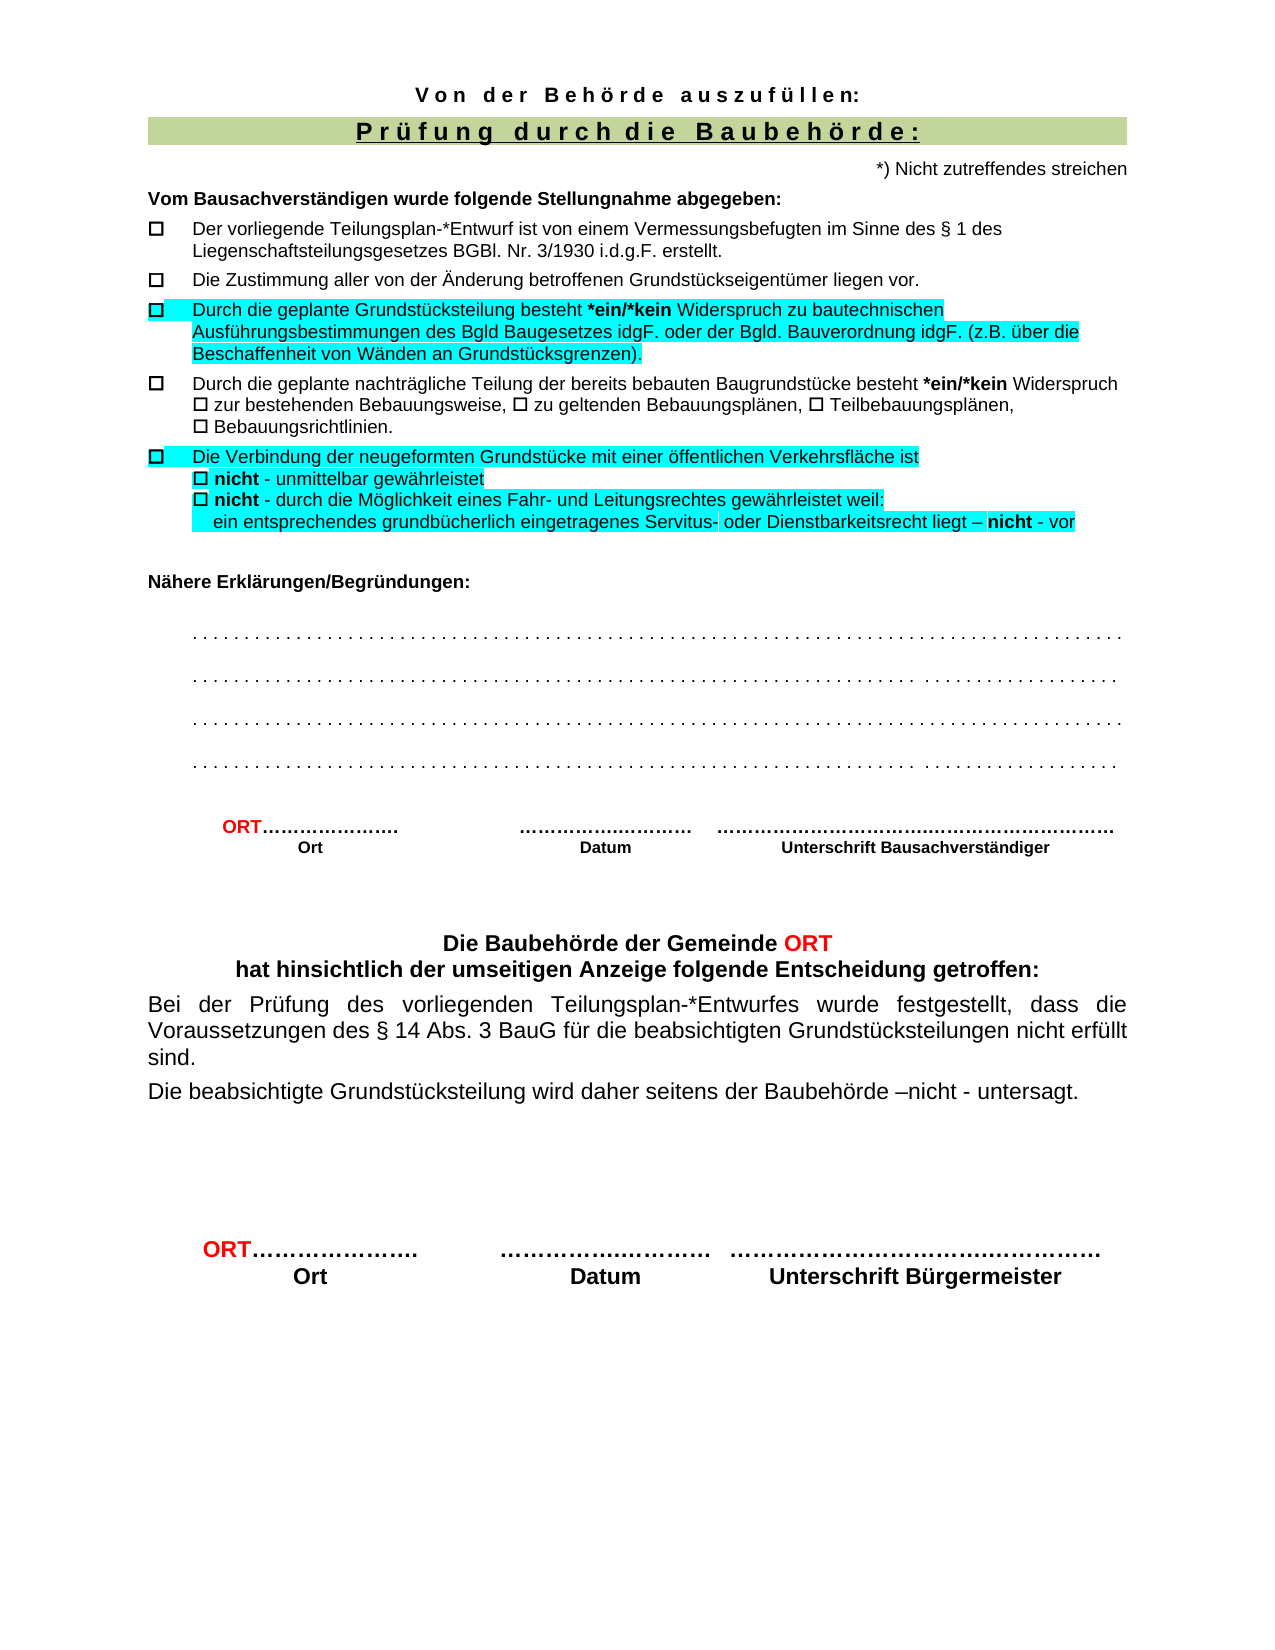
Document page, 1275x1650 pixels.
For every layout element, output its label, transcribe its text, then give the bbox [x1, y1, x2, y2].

text Ort Datum Unterschrift Bürgermeister [148, 1263, 1127, 1289]
text V o n d e r B e h ö r d e a u s z u f ü l l e n: [148, 83, 1127, 107]
text Der vorliegende Teilungsplan-*Entwurf ist von einem Vermessungsbefugten im Sinne des § 1 des Liegenschaftsteilungsgesetzes BGBl. Nr. 3/1930 i.d.g.F. erstellt. [148, 218, 1127, 261]
text Die beabsichtigte Grundstücksteilung wird daher seitens der Baubehörde –nicht - untersagt. [148, 1078, 1127, 1105]
text Nähere Erklärungen/Begründungen: [148, 571, 1127, 592]
text . . . . . . . . . . . . . . . . . . . . . . . . . . . . . . . . . . . . . . . . . . . . . . . . . . . . . . . . . . . . . . . . . . . . . . . . . . . . . . . . . . . . . . . . . [148, 665, 1127, 687]
text Durch die geplante nachträgliche Teilung der bereits bebauten Baugrundstücke besteht *ein/*kein Widerspruch zur bestehenden Bebauungsweise, zu geltenden Bebauungsplänen, Teilbebauungsplänen, Bebauungsrichtlinien. [148, 372, 1127, 437]
text . . . . . . . . . . . . . . . . . . . . . . . . . . . . . . . . . . . . . . . . . . . . . . . . . . . . . . . . . . . . . . . . . . . . . . . . . . . . . . . . . . . . . . . . . . [148, 622, 1127, 643]
text . . . . . . . . . . . . . . . . . . . . . . . . . . . . . . . . . . . . . . . . . . . . . . . . . . . . . . . . . . . . . . . . . . . . . . . . . . . . . . . . . . . . . . . . . . [148, 708, 1127, 730]
list Vom Bausachverständigen wurde folgende Stellungnahme abgegeben: [148, 188, 1127, 209]
text Bei der Prüfung des vorliegenden Teilungsplan-*Entwurfes wurde festgestellt, dass die Voraussetzungen des § 14 Abs. 3 BauG für die beabsichtigten Grundstücksteilungen nicht erfüllt sind. [148, 991, 1127, 1070]
text *) Nicht zutreffendes streichen [148, 158, 1127, 179]
text P r ü f u n g d u r c h d i e B a u b e h ö r d e : [148, 117, 1127, 145]
text ORT…………………. …………….………… …………………………….…………… [148, 1236, 1127, 1263]
text . . . . . . . . . . . . . . . . . . . . . . . . . . . . . . . . . . . . . . . . . . . . . . . . . . . . . . . . . . . . . . . . . . . . . . . . . . . . . . . . . . . . . . . . . [148, 751, 1127, 773]
text Die Zustimmung aller von der Änderung betroffenen Grundstückseigentümer liegen vor. [148, 269, 1127, 291]
text Die Verbindung der neugeformten Grundstücke mit einer öffentlichen Verkehrsfläche ist nicht - unmittelbar gewährleistet nicht - durch die Möglichkeit eines Fahr- und Leitungsrechtes gewährleistet weil: ein entsprechendes grundbücherlich eingetragenes Servitus- oder Dienstbarkeitsrecht liegt – nicht - vor [148, 446, 1127, 532]
text Die Baubehörde der Gemeinde ORT hat hinsichtlich der umseitigen Anzeige folgende Entscheidung getroffen: [148, 930, 1127, 982]
text Ort Datum Unterschrift Bausachverständiger [148, 838, 1127, 857]
text Durch die geplante Grundstücksteilung besteht *ein/*kein Widerspruch zu bautechnischen Ausführungsbestimmungen des Bgld Baugesetzes idgF. oder der Bgld. Bauverordnung idgF. (z.B. über die Beschaffenheit von Wänden an Grundstücksgrenzen). [148, 299, 1127, 364]
text ORT…………………. …………….………… …………………………….………………………… [148, 816, 1127, 838]
